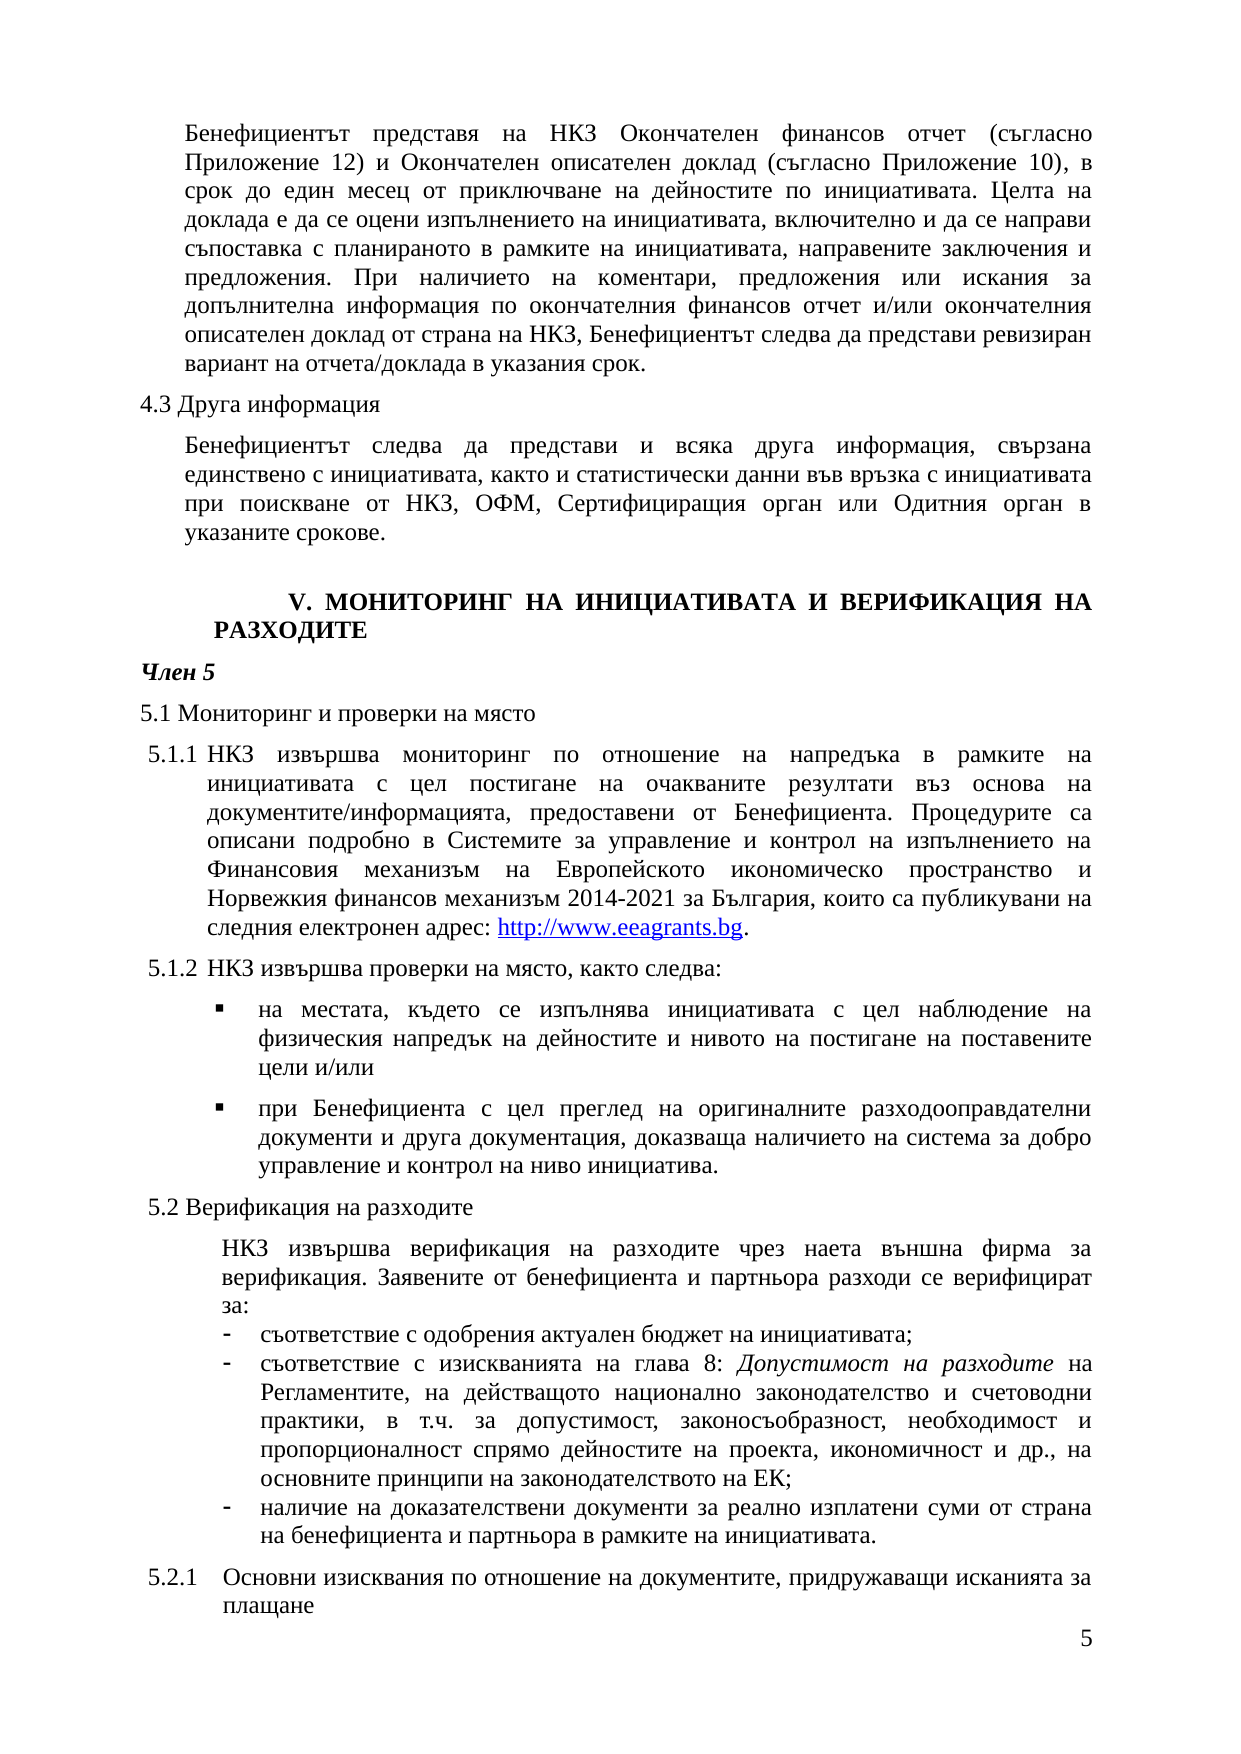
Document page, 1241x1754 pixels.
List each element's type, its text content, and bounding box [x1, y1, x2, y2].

text 5.1.2 НКЗ извършва проверки на място, както следва: [148, 953, 1092, 982]
text 5.1 Мониторинг и проверки на място [140, 698, 1092, 727]
text V. МОНИТОРИНГ НА ИНИЦИАТИВАТА И ВЕРИФИКАЦИЯ НА РАЗХОДИТЕ [140, 587, 1092, 644]
list Основни изисквания по отношение на документите, придружаващи исканията за плащане [148, 1562, 1092, 1619]
list при Бенефициента с цел преглед на оригиналните разходооправдателни документи и друга документация, доказваща наличието на система за добро управление и контрол на ниво инициатива. [214, 1093, 1092, 1179]
list наличие на доказателствени документи за реално изплатени суми от страна на бенефициента и партньора в рамките на инициативата. [223, 1492, 1092, 1549]
text Бенефициентът следва да представи и всяка друга информация, свързана единствено с инициативата, както и статистически данни във връзка с инициативата при поискване от НКЗ, ОФМ, Сертифициращия орган или Одитния орган в указаните срокове. [184, 431, 1092, 546]
text 4.3 Друга информация [140, 389, 1092, 418]
text Бенефициентът представя на НКЗ Окончателен финансов отчет (съгласно Приложение 12) и Окончателен описателен доклад (съгласно Приложение 10), в срок до един месец от приключване на дейностите по инициативата. Целта на доклада е да се оцени изпълнението на инициативата, включително и да се направи съпоставка с планираното в рамките на инициативата, направените заключения и предложения. При наличието на коментари, предложения или искания за допълнителна информация по окончателния финансов отчет и/или окончателния описателен доклад от страна на НКЗ, Бенефициентът следва да представи ревизиран вариант на отчета/доклада в указания срок. [184, 118, 1092, 377]
text Член 5 [140, 657, 1092, 686]
list на местата, където се изпълнява инициативата с цел наблюдение на физическия напредък на дейностите и нивото на постигане на поставените цели и/или [214, 994, 1092, 1081]
text 5.1.1 НКЗ извършва мониторинг по отношение на напредъка в рамките на инициативата с цел постигане на очакваните резултати въз основа на документите/информацията, предоставени от Бенефициента. Процедурите са описани подробно в Системите за управление и контрол на изпълнението на Финансовия механизъм на Европейското икономическо пространство и Норвежкия финансов механизъм 2014-2021 за България, които са публикувани на следния електронен адрес: http://www.eeagrants.bg. [148, 739, 1092, 941]
text 5.2 Верификация на разходите [148, 1192, 1092, 1221]
list съответствие с изискванията на глава 8: Допустимост на разходите на Регламентите, на действащото национално законодателство и счетоводни практики, в т.ч. за допустимост, законосъобразност, необходимост и пропорционалност спрямо дейностите на проекта, икономичност и др., на основните принципи на законодателството на ЕК; [223, 1348, 1092, 1492]
text НКЗ извършва верификация на разходите чрез наета външна фирма за верификация. Заявените от бенефициента и партньора разходи се верифицират за: [221, 1233, 1092, 1319]
list съответствие с одобрения актуален бюджет на инициативата; [223, 1319, 1092, 1348]
